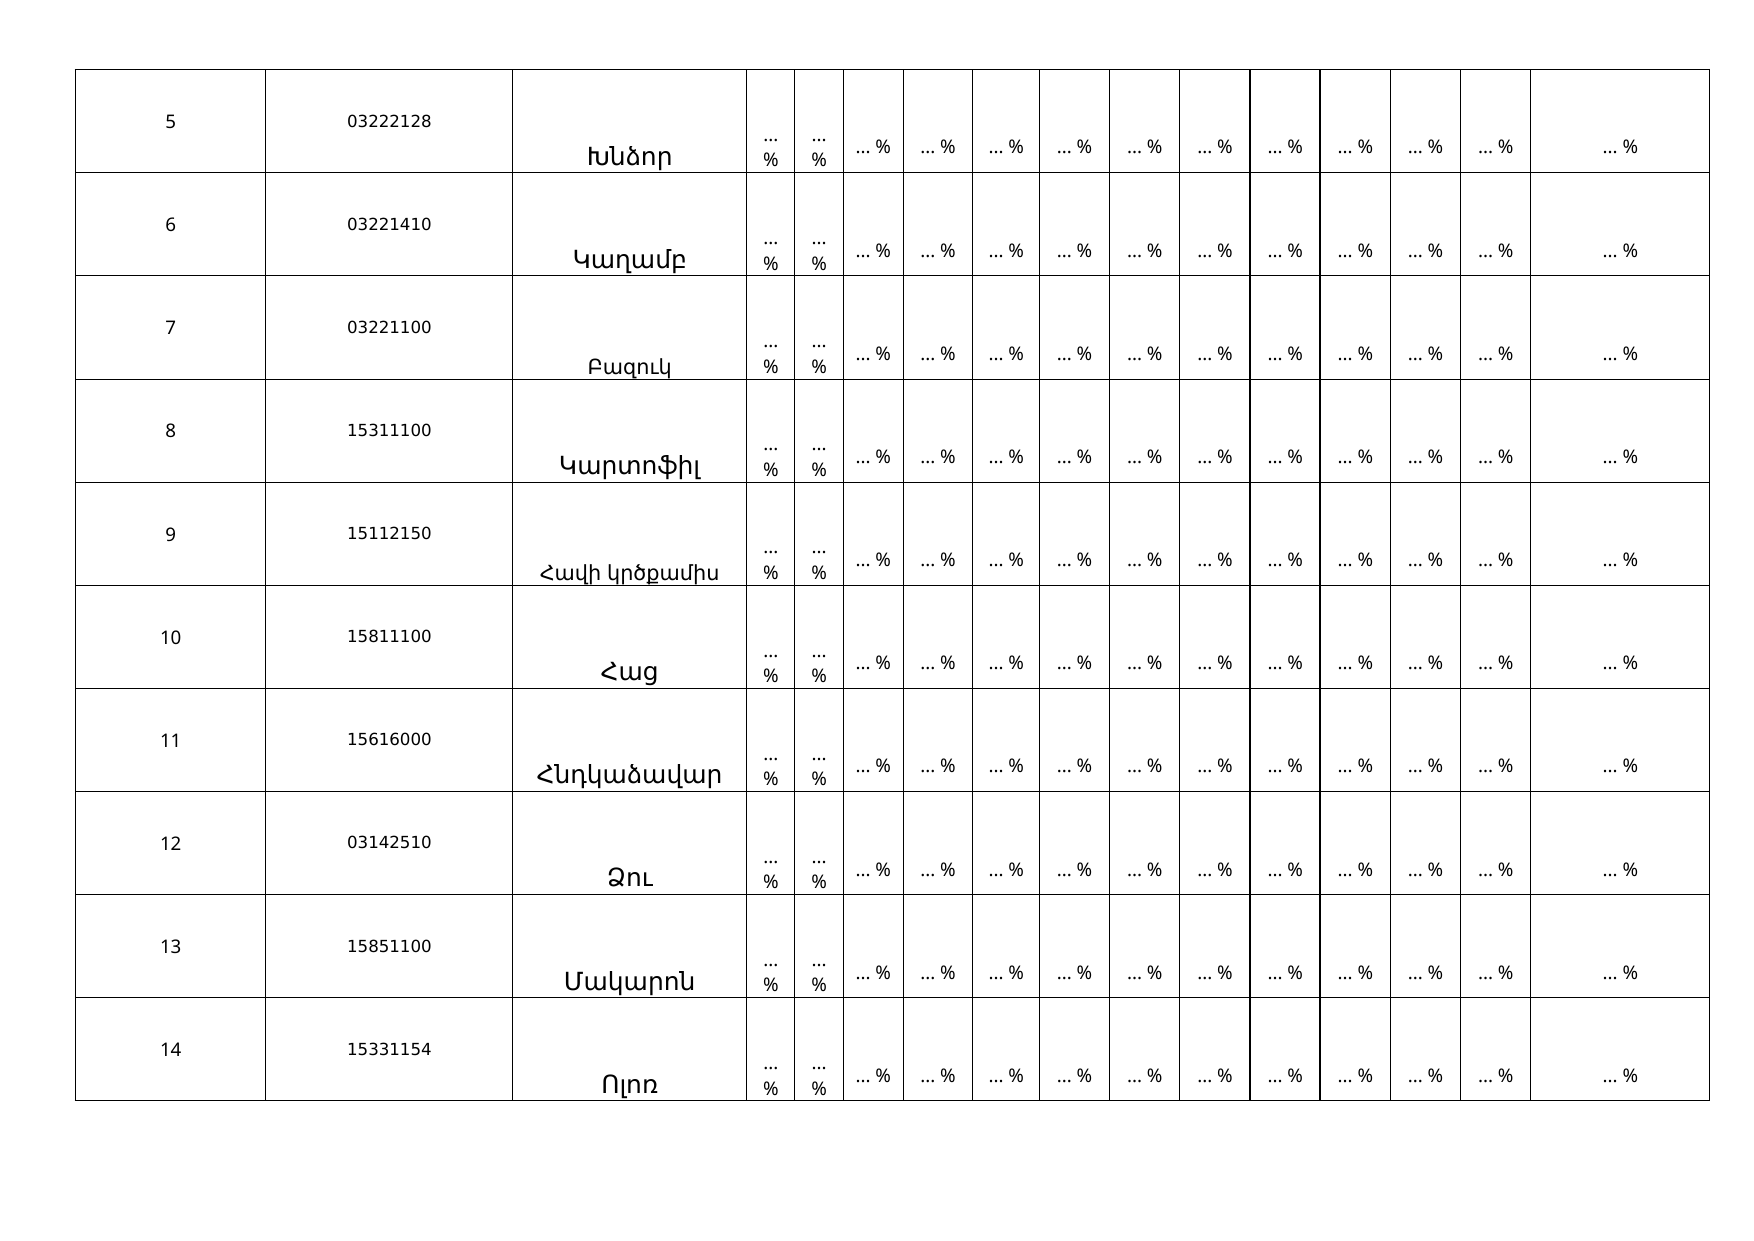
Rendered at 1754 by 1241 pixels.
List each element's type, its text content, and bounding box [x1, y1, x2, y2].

table_cell ... % [1180, 483, 1249, 585]
table_cell ... % [747, 998, 794, 1100]
table_cell ... % [1251, 998, 1319, 1100]
table_cell ... % [973, 792, 1039, 894]
table_cell ... % [1391, 998, 1460, 1100]
table_cell ... % [1461, 998, 1530, 1100]
table_cell ... % [1251, 792, 1319, 894]
table_cell ... % [1040, 276, 1109, 378]
table_cell ... % [1180, 70, 1249, 172]
table_cell ... % [973, 70, 1039, 172]
table_cell ... % [1251, 689, 1319, 791]
table_cell ... % [1321, 173, 1390, 275]
table_cell ... % [1391, 895, 1460, 997]
table_cell ... % [904, 792, 972, 894]
table_cell ... % [1531, 483, 1709, 585]
table_cell ... % [1110, 380, 1179, 482]
table_cell ... % [1321, 792, 1390, 894]
table_cell ... % [1461, 586, 1530, 688]
table_cell ... % [1180, 792, 1249, 894]
table_cell ... % [1110, 276, 1179, 378]
table_cell ... % [1040, 380, 1109, 482]
table_cell ... % [1040, 792, 1109, 894]
table_cell ... % [904, 380, 972, 482]
table_cell 03221100 [266, 276, 512, 378]
table_cell Բազուկ [513, 276, 746, 378]
table_cell ... % [1531, 173, 1709, 275]
table_cell ... % [1040, 70, 1109, 172]
table_cell ... % [1391, 792, 1460, 894]
table_cell ... % [1321, 998, 1390, 1100]
table_cell ... % [1180, 895, 1249, 997]
table_cell ... % [1251, 173, 1319, 275]
table_cell ... % [1180, 689, 1249, 791]
table_cell ... % [1321, 483, 1390, 585]
table_cell ... % [1531, 895, 1709, 997]
table_cell ... % [844, 380, 903, 482]
table_cell ... % [844, 586, 903, 688]
table_cell ... % [795, 483, 843, 585]
table_cell ... % [1391, 586, 1460, 688]
table_cell ... % [844, 689, 903, 791]
table_cell ... % [1110, 483, 1179, 585]
table_cell ... % [747, 586, 794, 688]
table_cell ... % [1251, 895, 1319, 997]
table_cell ... % [844, 173, 903, 275]
table_cell ... % [1251, 380, 1319, 482]
table_cell ... % [1531, 792, 1709, 894]
table_cell ... % [747, 276, 794, 378]
table_cell ... % [1110, 689, 1179, 791]
table_cell 13 [76, 895, 265, 997]
table_cell ... % [1110, 70, 1179, 172]
table_cell ... % [1321, 689, 1390, 791]
table_cell ... % [1321, 276, 1390, 378]
table_cell ... % [795, 173, 843, 275]
table_cell Խնձոր [513, 70, 746, 172]
table_cell ... % [973, 689, 1039, 791]
table_cell ... % [904, 586, 972, 688]
table_cell ... % [747, 792, 794, 894]
table_cell 8 [76, 380, 265, 482]
table_cell Մակարոն [513, 895, 746, 997]
table_cell Կարտոֆիլ [513, 380, 746, 482]
table_cell ... % [795, 380, 843, 482]
table_cell ... % [1391, 70, 1460, 172]
table_cell ... % [1110, 173, 1179, 275]
table_cell ... % [973, 895, 1039, 997]
table_cell ... % [747, 70, 794, 172]
table_cell ... % [1321, 70, 1390, 172]
table_cell ... % [1461, 173, 1530, 275]
table_cell ... % [1180, 276, 1249, 378]
table_cell ... % [747, 483, 794, 585]
table_cell ... % [1251, 586, 1319, 688]
table_cell Ձու [513, 792, 746, 894]
table_cell ... % [1531, 998, 1709, 1100]
table_cell ... % [973, 483, 1039, 585]
table_cell Հնդկաձավար [513, 689, 746, 791]
table_cell ... % [1461, 895, 1530, 997]
table_cell 15112150 [266, 483, 512, 585]
table_cell 5 [76, 70, 265, 172]
table_cell ... % [795, 998, 843, 1100]
table_cell ... % [1040, 586, 1109, 688]
table_cell ... % [795, 895, 843, 997]
table_cell ... % [1251, 276, 1319, 378]
table_cell Հավի կրծքամիս [513, 483, 746, 585]
table_cell ... % [904, 689, 972, 791]
table_cell ... % [795, 689, 843, 791]
table_cell 15331154 [266, 998, 512, 1100]
table_cell 03221410 [266, 173, 512, 275]
table_cell ... % [747, 380, 794, 482]
table_cell ... % [1461, 70, 1530, 172]
table_cell ... % [1180, 380, 1249, 482]
table_cell ... % [1251, 483, 1319, 585]
table_cell 03222128 [266, 70, 512, 172]
table_cell ... % [844, 483, 903, 585]
table_cell 15851100 [266, 895, 512, 997]
table_cell ... % [1321, 895, 1390, 997]
table_cell ... % [1040, 173, 1109, 275]
table_cell ... % [1040, 483, 1109, 585]
table_cell ... % [973, 380, 1039, 482]
table_cell ... % [904, 998, 972, 1100]
table_cell ... % [1531, 380, 1709, 482]
table_cell ... % [1391, 173, 1460, 275]
table_cell ... % [1251, 70, 1319, 172]
table_cell ... % [844, 276, 903, 378]
table_cell ... % [747, 173, 794, 275]
table_cell ... % [844, 895, 903, 997]
table_cell ... % [1391, 276, 1460, 378]
table_cell ... % [1110, 586, 1179, 688]
table_cell ... % [973, 998, 1039, 1100]
table_cell 7 [76, 276, 265, 378]
table_cell ... % [1461, 380, 1530, 482]
table_cell Հաց [513, 586, 746, 688]
table_cell ... % [795, 70, 843, 172]
table_cell 9 [76, 483, 265, 585]
table_cell ... % [904, 70, 972, 172]
table_cell ... % [1180, 586, 1249, 688]
table_cell ... % [973, 586, 1039, 688]
table_cell ... % [1461, 276, 1530, 378]
table_cell ... % [1180, 998, 1249, 1100]
table_cell ... % [1531, 586, 1709, 688]
table_cell ... % [973, 276, 1039, 378]
table_cell ... % [973, 173, 1039, 275]
table_cell ... % [747, 689, 794, 791]
table_cell ... % [1461, 792, 1530, 894]
table_cell ... % [1110, 998, 1179, 1100]
table_cell 11 [76, 689, 265, 791]
table_cell ... % [795, 276, 843, 378]
table_cell Ոլոռ [513, 998, 746, 1100]
table_cell ... % [1321, 380, 1390, 482]
table_cell 14 [76, 998, 265, 1100]
table_cell ... % [904, 895, 972, 997]
table_cell ... % [1461, 483, 1530, 585]
table_cell 15311100 [266, 380, 512, 482]
table_cell ... % [1180, 173, 1249, 275]
table_cell ... % [1110, 895, 1179, 997]
table_cell ... % [844, 792, 903, 894]
table_cell ... % [1531, 689, 1709, 791]
table_cell ... % [1391, 483, 1460, 585]
table_cell ... % [795, 586, 843, 688]
table_cell ... % [844, 70, 903, 172]
table_cell 6 [76, 173, 265, 275]
table_cell ... % [1040, 895, 1109, 997]
table_cell ... % [1391, 380, 1460, 482]
table_cell 15811100 [266, 586, 512, 688]
table_cell Կաղամբ [513, 173, 746, 275]
table_cell 03142510 [266, 792, 512, 894]
table_cell 10 [76, 586, 265, 688]
table_cell ... % [844, 998, 903, 1100]
table_cell ... % [1321, 586, 1390, 688]
table_cell ... % [795, 792, 843, 894]
table_cell ... % [1531, 276, 1709, 378]
table_cell ... % [1461, 689, 1530, 791]
table_cell ... % [1040, 998, 1109, 1100]
table_cell ... % [1040, 689, 1109, 791]
table_cell ... % [747, 895, 794, 997]
table_cell 15616000 [266, 689, 512, 791]
table_cell ... % [904, 173, 972, 275]
table_cell ... % [1531, 70, 1709, 172]
table_cell ... % [904, 276, 972, 378]
table_cell ... % [1391, 689, 1460, 791]
table_cell 12 [76, 792, 265, 894]
table_cell ... % [1110, 792, 1179, 894]
table_cell ... % [904, 483, 972, 585]
